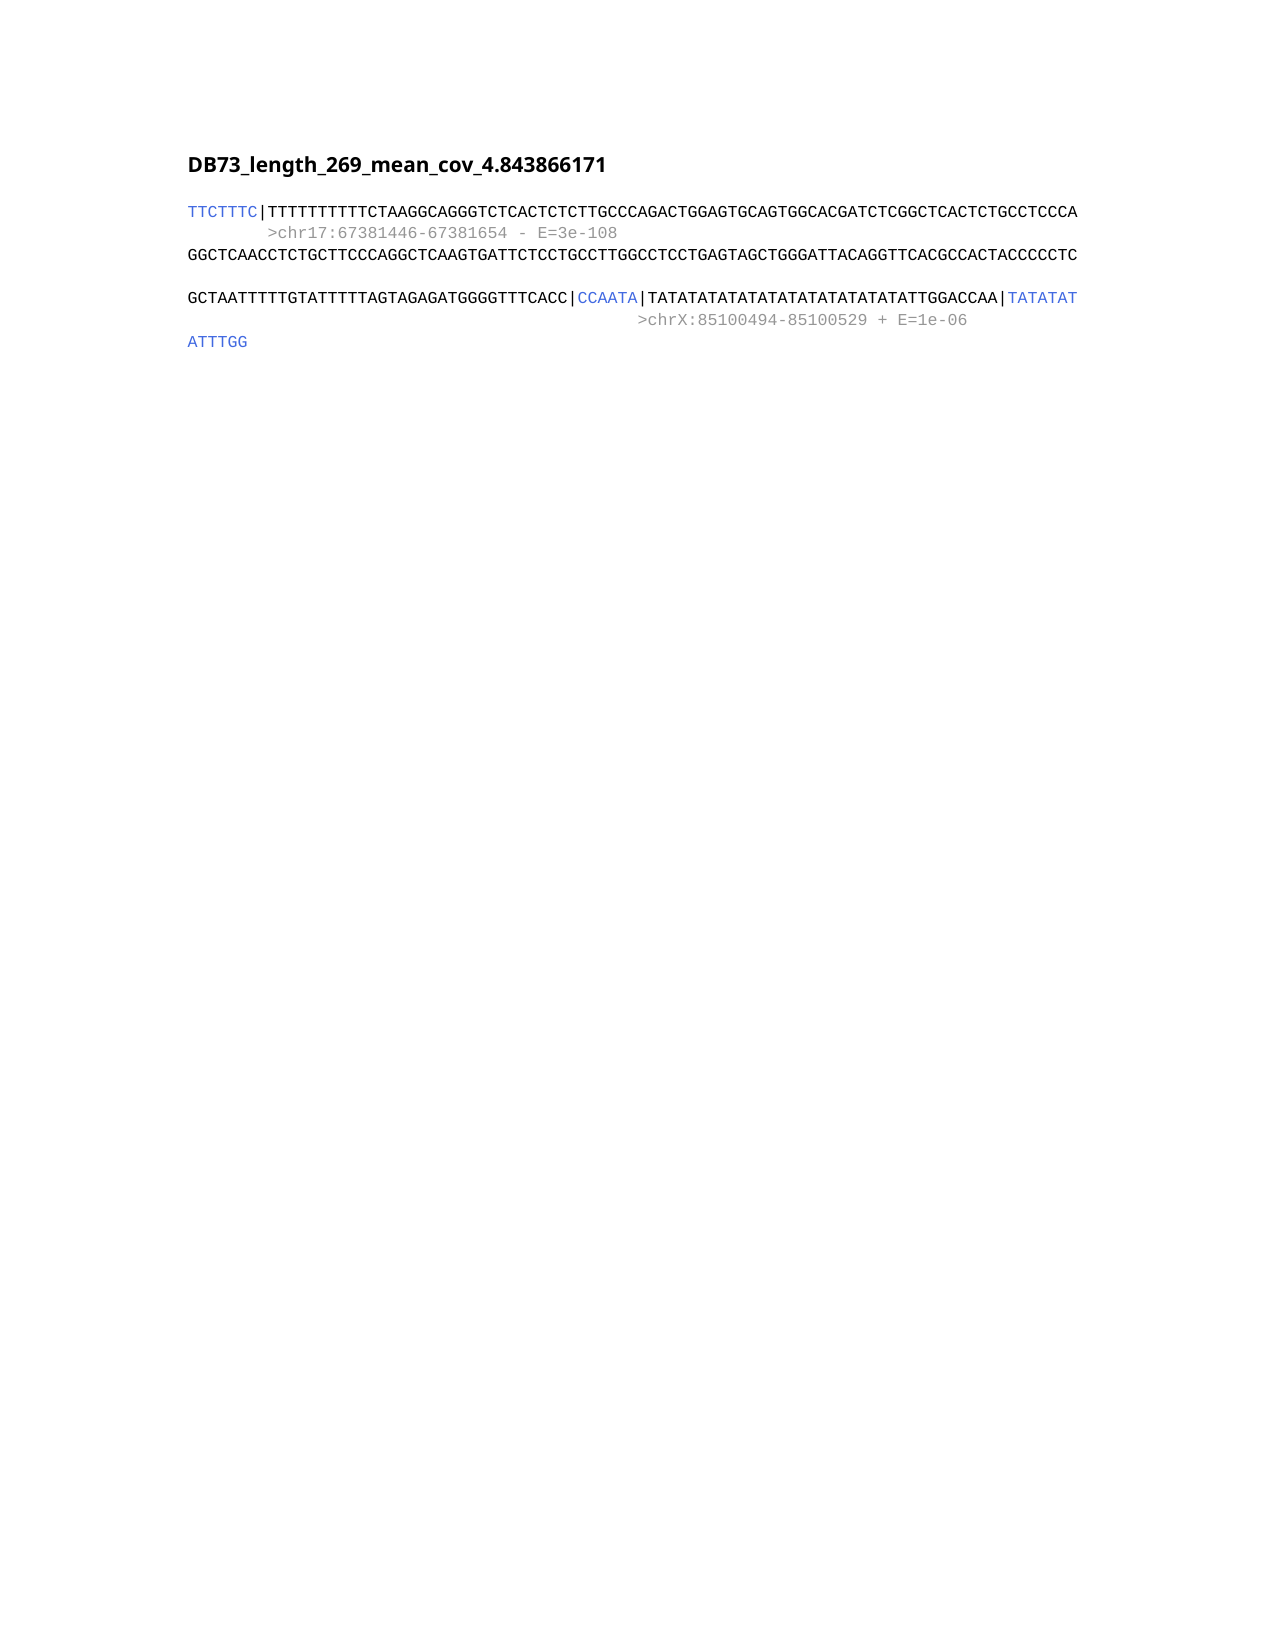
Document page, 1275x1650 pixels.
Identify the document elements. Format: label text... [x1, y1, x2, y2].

text DB73_length_269_mean_cov_4.843866171 [187, 150, 1087, 178]
text TTCTTTC|TTTTTTTTTTCTAAGGCAGGGTCTCACTCTCTTGCCCAGACTGGAGTGCAGTGGCACGATCTCGGCTCACTCTGCCTCCCA >chr17:67381446-67381654 - E=3e-108 GGCTCAACCTCTGCTTCCCAGGCTCAAGTGATTCTCCTGCCTTGGCCTCCTGAGTAGCTGGGATTACAGGTTCACGCCACTACCCCCTC GCTAATTTTTGTATTTTTAGTAGAGATGGGGTTTCACC|CCAATA|TATATATATATATATATATATATATATTGGACCAA|TATATAT >chrX:85100494-85100529 + E=1e-06 ATTTGG [187, 203, 1087, 352]
